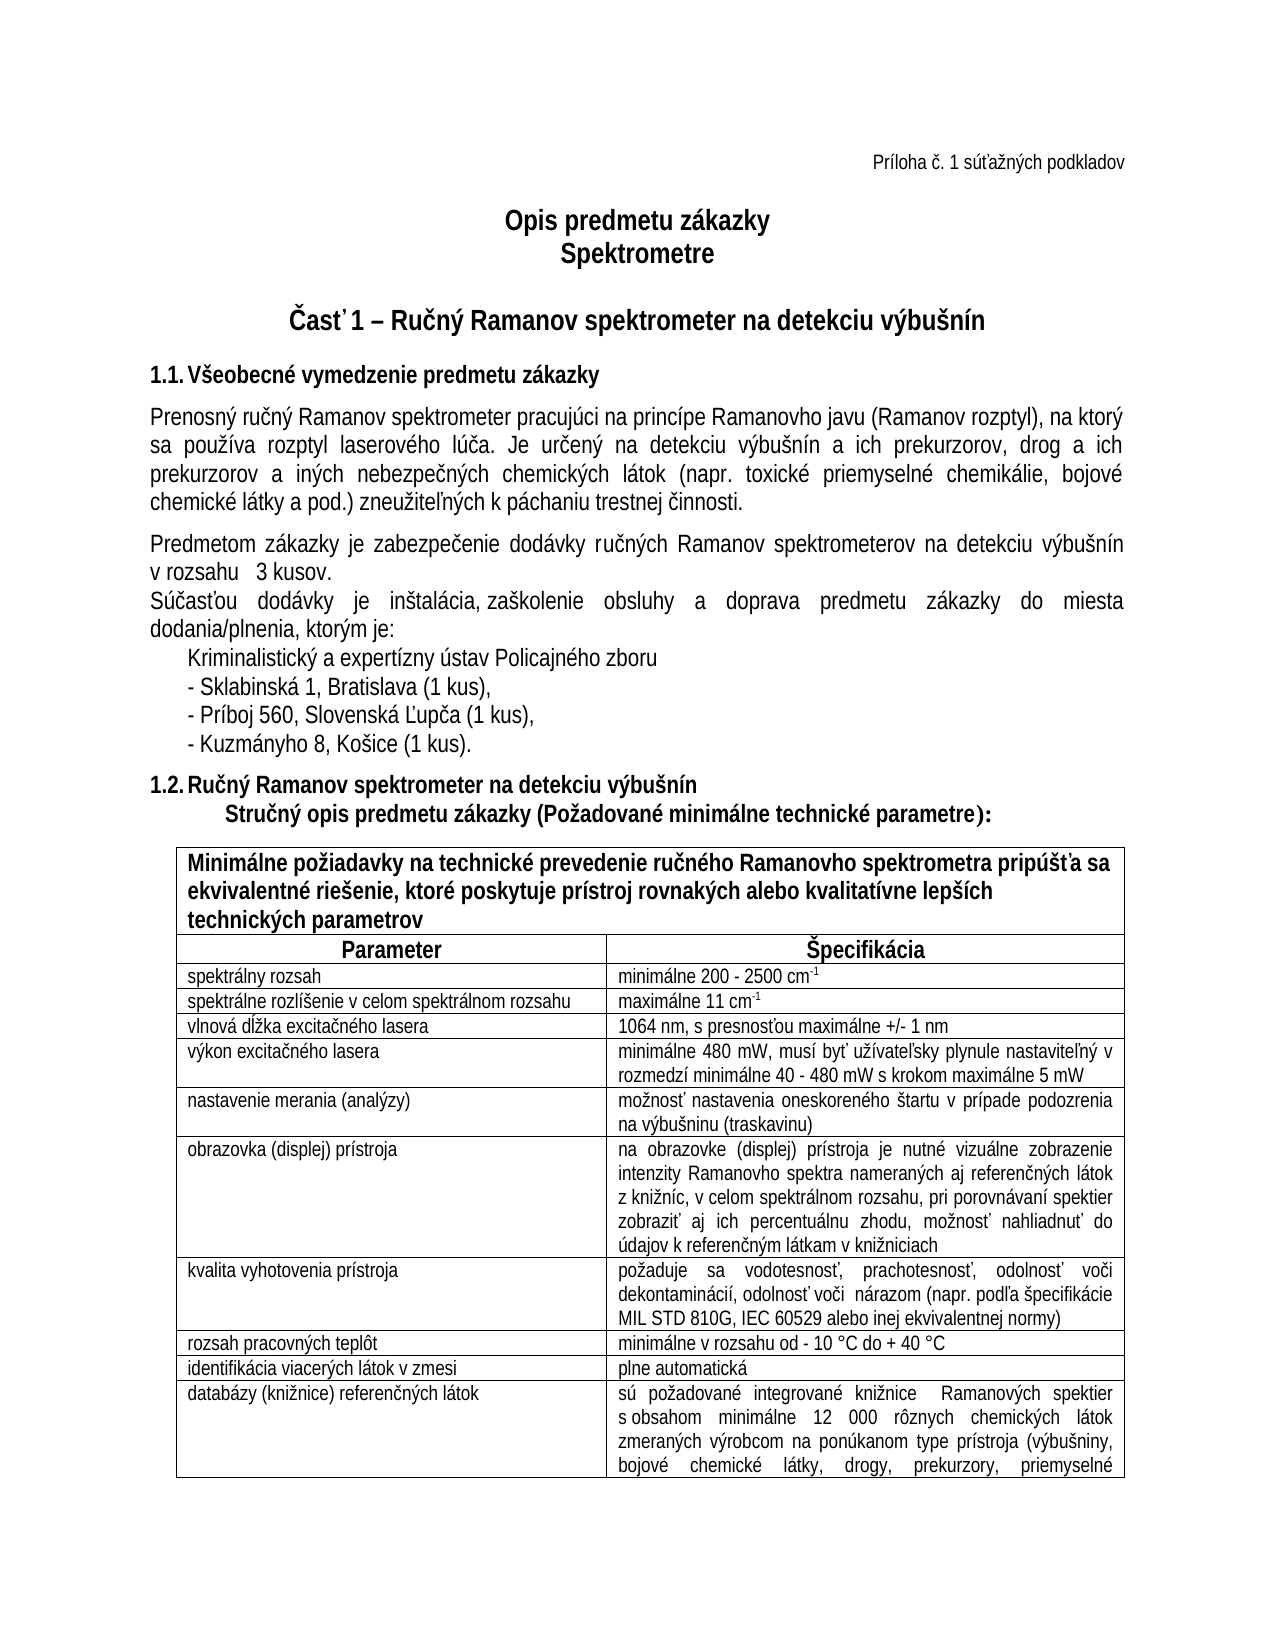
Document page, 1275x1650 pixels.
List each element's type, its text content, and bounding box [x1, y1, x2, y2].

table_cell maximálne 11 cm-1 [607, 989, 1124, 1013]
table_cell minimálne 480 mW, musí byť užívateľsky plynule nastaviteľný v rozmedzí minimálne 40 - 480 mW s krokom maximálne 5 mW [607, 1039, 1124, 1087]
text Súčasťou dodávky je inštalácia, zaškolenie obsluhy a doprava predmetu zákazky do miesta dodania/plnenia, ktorým je: [150, 586, 1125, 643]
table_cell rozsah pracovných teplôt [177, 1331, 606, 1355]
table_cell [177, 1381, 606, 1477]
table_cell Parameter [177, 935, 606, 963]
table_cell na obrazovke (displej) prístroja je nutné vizuálne zobrazenie intenzity Ramanovho spektra nameraných aj referenčných látok z knižníc, v celom spektrálnom rozsahu, pri porovnávaní spektier zobraziť aj ich percentuálnu zhodu, možnosť nahliadnuť do údajov k referenčným látkam v knižniciach [607, 1137, 1124, 1257]
table_cell minimálne v rozsahu od - 10 °C do + 40 °C [607, 1331, 1124, 1355]
list - Sklabinská 1, Bratislava (1 kus), [187, 672, 1125, 700]
table_cell plne automatická [607, 1356, 1124, 1380]
table_cell obrazovka (displej) prístroja [177, 1137, 606, 1257]
list Kriminalistický a expertízny ústav Policajného zboru [187, 643, 1125, 672]
table_header Minimálne požiadavky na technické prevedenie ručného Ramanovho spektrometra pripúšťa sa ekvivalentné riešenie, ktoré poskytuje prístroj rovnakých alebo kvalitatívne lepších technických parametrov [177, 848, 1124, 934]
text Časť 1 – Ručný Ramanov spektrometer na detekciu výbušnín [150, 303, 1125, 336]
list Stručný opis predmetu zákazky (Požadované minimálne technické parametre): [225, 799, 1125, 828]
table_cell minimálne 200 - 2500 cm-1 [607, 964, 1124, 988]
table_cell nastavenie merania (analýzy) [177, 1088, 606, 1136]
text Spektrometre [150, 236, 1125, 269]
table_cell spektrálne rozlíšenie v celom spektrálnom rozsahu [177, 989, 606, 1013]
table_cell spektrálny rozsah [177, 964, 606, 988]
list Všeobecné vymedzenie predmetu zákazky [150, 360, 1125, 389]
text Opis predmetu zákazky [150, 203, 1125, 236]
table_cell vlnová dĺžka excitačného lasera [177, 1014, 606, 1038]
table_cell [607, 1381, 1124, 1477]
table_cell výkon excitačného lasera [177, 1039, 606, 1087]
list - Kuzmányho 8, Košice (1 kus). [187, 729, 1125, 758]
table_cell identifikácia viacerých látok v zmesi [177, 1356, 606, 1380]
table_cell požaduje sa vodotesnosť, prachotesnosť, odolnosť voči dekontaminácií, odolnosť voči nárazom (napr. podľa špecifikácie MIL STD 810G, IEC 60529 alebo inej ekvivalentnej normy) [607, 1258, 1124, 1330]
table_cell kvalita vyhotovenia prístroja [177, 1258, 606, 1330]
table_cell Špecifikácia [607, 935, 1124, 963]
table_cell možnosť nastavenia oneskoreného štartu v prípade podozrenia na výbušninu (traskavinu) [607, 1088, 1124, 1136]
list Ručný Ramanov spektrometer na detekciu výbušnín [150, 770, 1125, 799]
text Prenosný ručný Ramanov spektrometer pracujúci na princípe Ramanovho javu (Ramanov rozptyl), na ktorý sa používa rozptyl laserového lúča. Je určený na detekciu výbušnín a ich prekurzorov, drog a ich prekurzorov a iných nebezpečných chemických látok (napr. toxické priemyselné chemikálie, bojové chemické látky a pod.) zneužiteľných k páchaniu trestnej činnosti. [150, 401, 1125, 516]
table_cell 1064 nm, s presnosťou maximálne +/- 1 nm [607, 1014, 1124, 1038]
text Príloha č. 1 súťažných podkladov [150, 150, 1125, 174]
list - Príboj 560, Slovenská Ľupča (1 kus), [187, 700, 1125, 729]
text Predmetom zákazky je zabezpečenie dodávky ručných Ramanov spektrometerov na detekciu výbušnín v rozsahu 3 kusov. [150, 528, 1125, 586]
